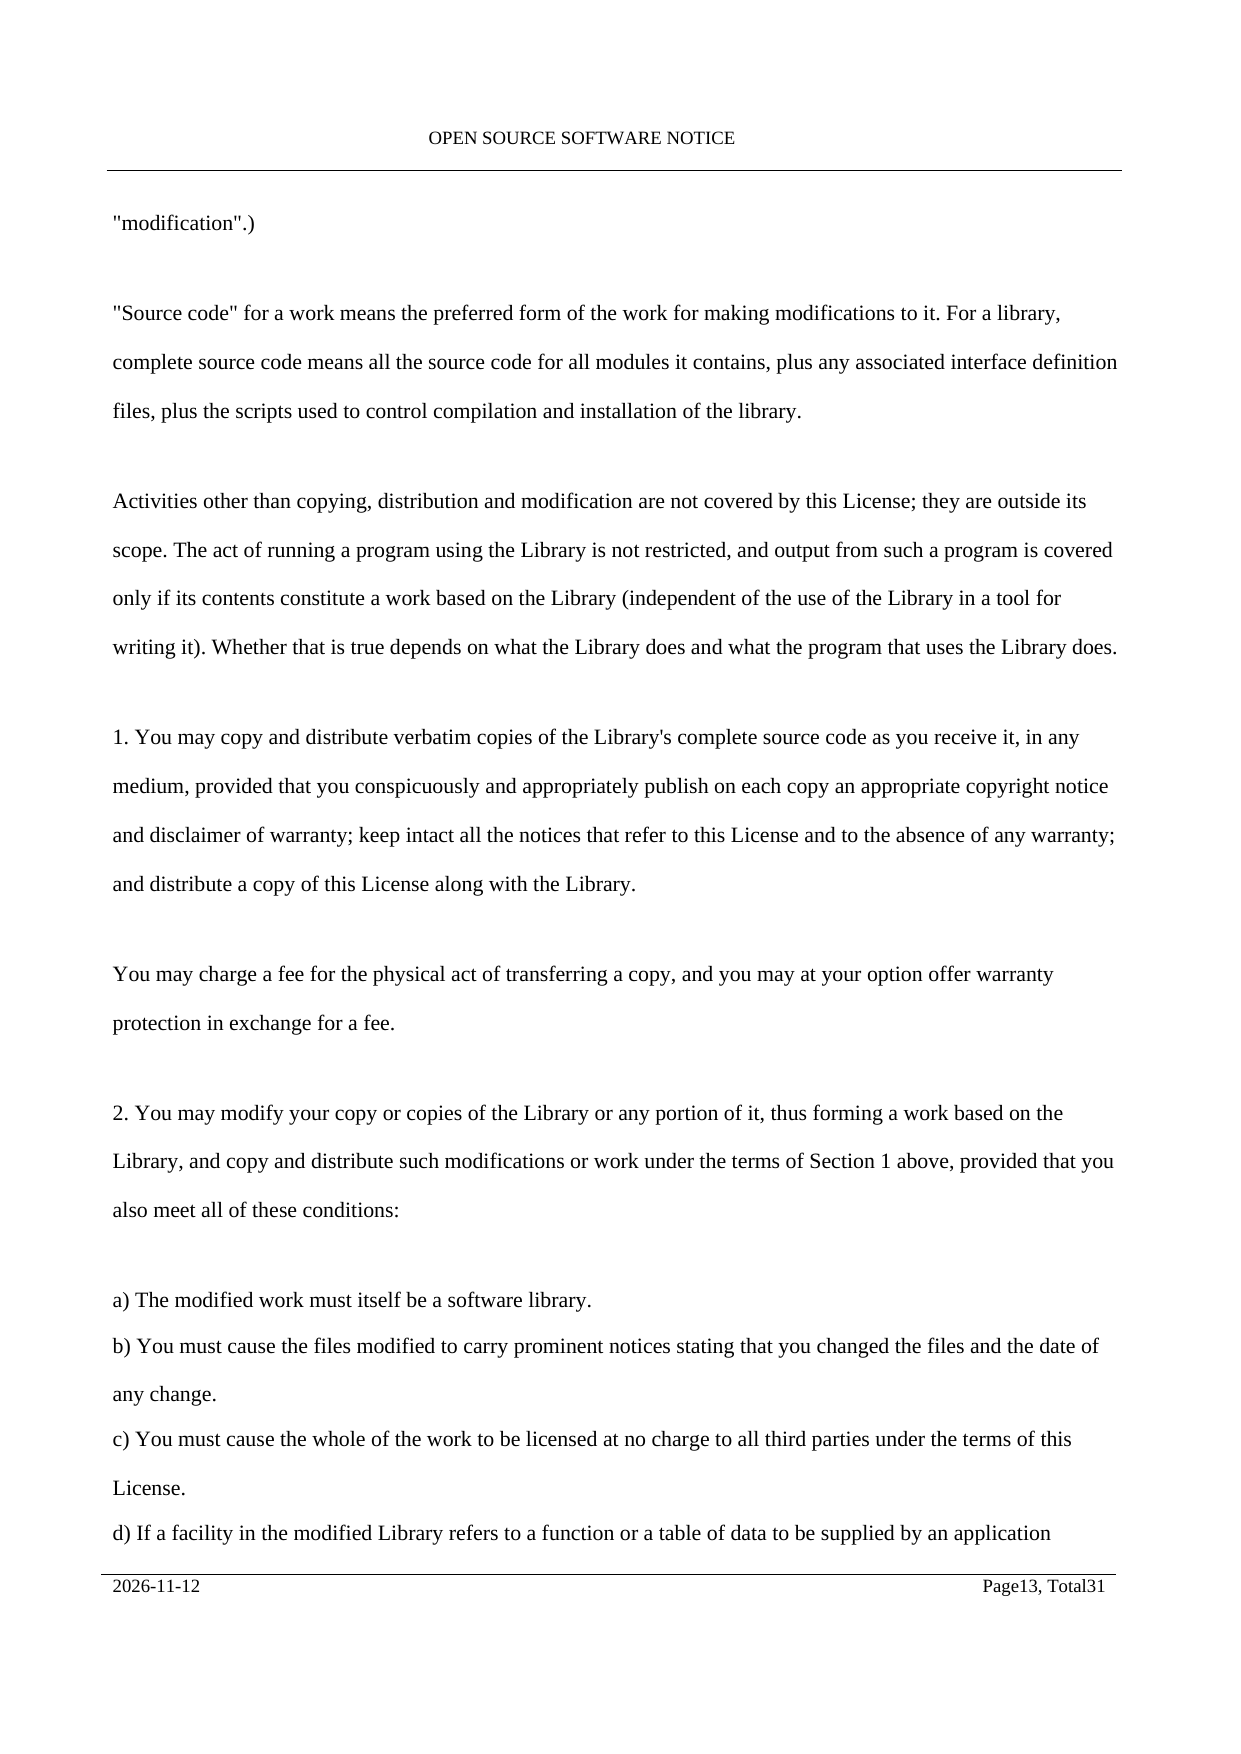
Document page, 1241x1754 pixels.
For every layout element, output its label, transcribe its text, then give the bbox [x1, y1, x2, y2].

text Activities other than copying, distribution and modification are not covered by this License; they are outside its scope. The act of running a program using the Library is not restricted, and output from such a program is covered only if its contents constitute a work based on the Library (independent of the use of the Library in a tool for writing it). Whether that is true depends on what the Library does and what the program that uses the Library does. [112, 484, 1128, 663]
text You may charge a fee for the physical act of transferring a copy, and you may at your option offer warranty protection in exchange for a fee. [112, 957, 1128, 1038]
text c) You must cause the whole of the work to be licensed at no charge to all third parties under the terms of this License. [112, 1423, 1128, 1504]
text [112, 206, 1128, 239]
text 1. You may copy and distribute verbatim copies of the Library's complete source code as you receive it, in any medium, provided that you conspicuously and appropriately publish on each copy an appropriate copyright notice and disclaimer of warranty; keep intact all the notices that refer to this License and to the absence of any warranty; and distribute a copy of this License along with the Library. [112, 721, 1128, 899]
text b) You must cause the files modified to carry prominent notices stating that you changed the files and the date of any change. [112, 1329, 1128, 1410]
text "Source code" for a work means the preferred form of the work for making modifications to it. For a library, complete source code means all the source code for all modules it contains, plus any associated interface definition files, plus the scripts used to control compilation and installation of the library. [112, 297, 1128, 427]
text a) The modified work must itself be a software library. [112, 1284, 1128, 1316]
text 2. You may modify your copy or copies of the Library or any portion of it, thus forming a work based on the Library, and copy and distribute such modifications or work under the terms of Section 1 above, provided that you also meet all of these conditions: [112, 1096, 1128, 1226]
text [112, 1517, 1128, 1549]
